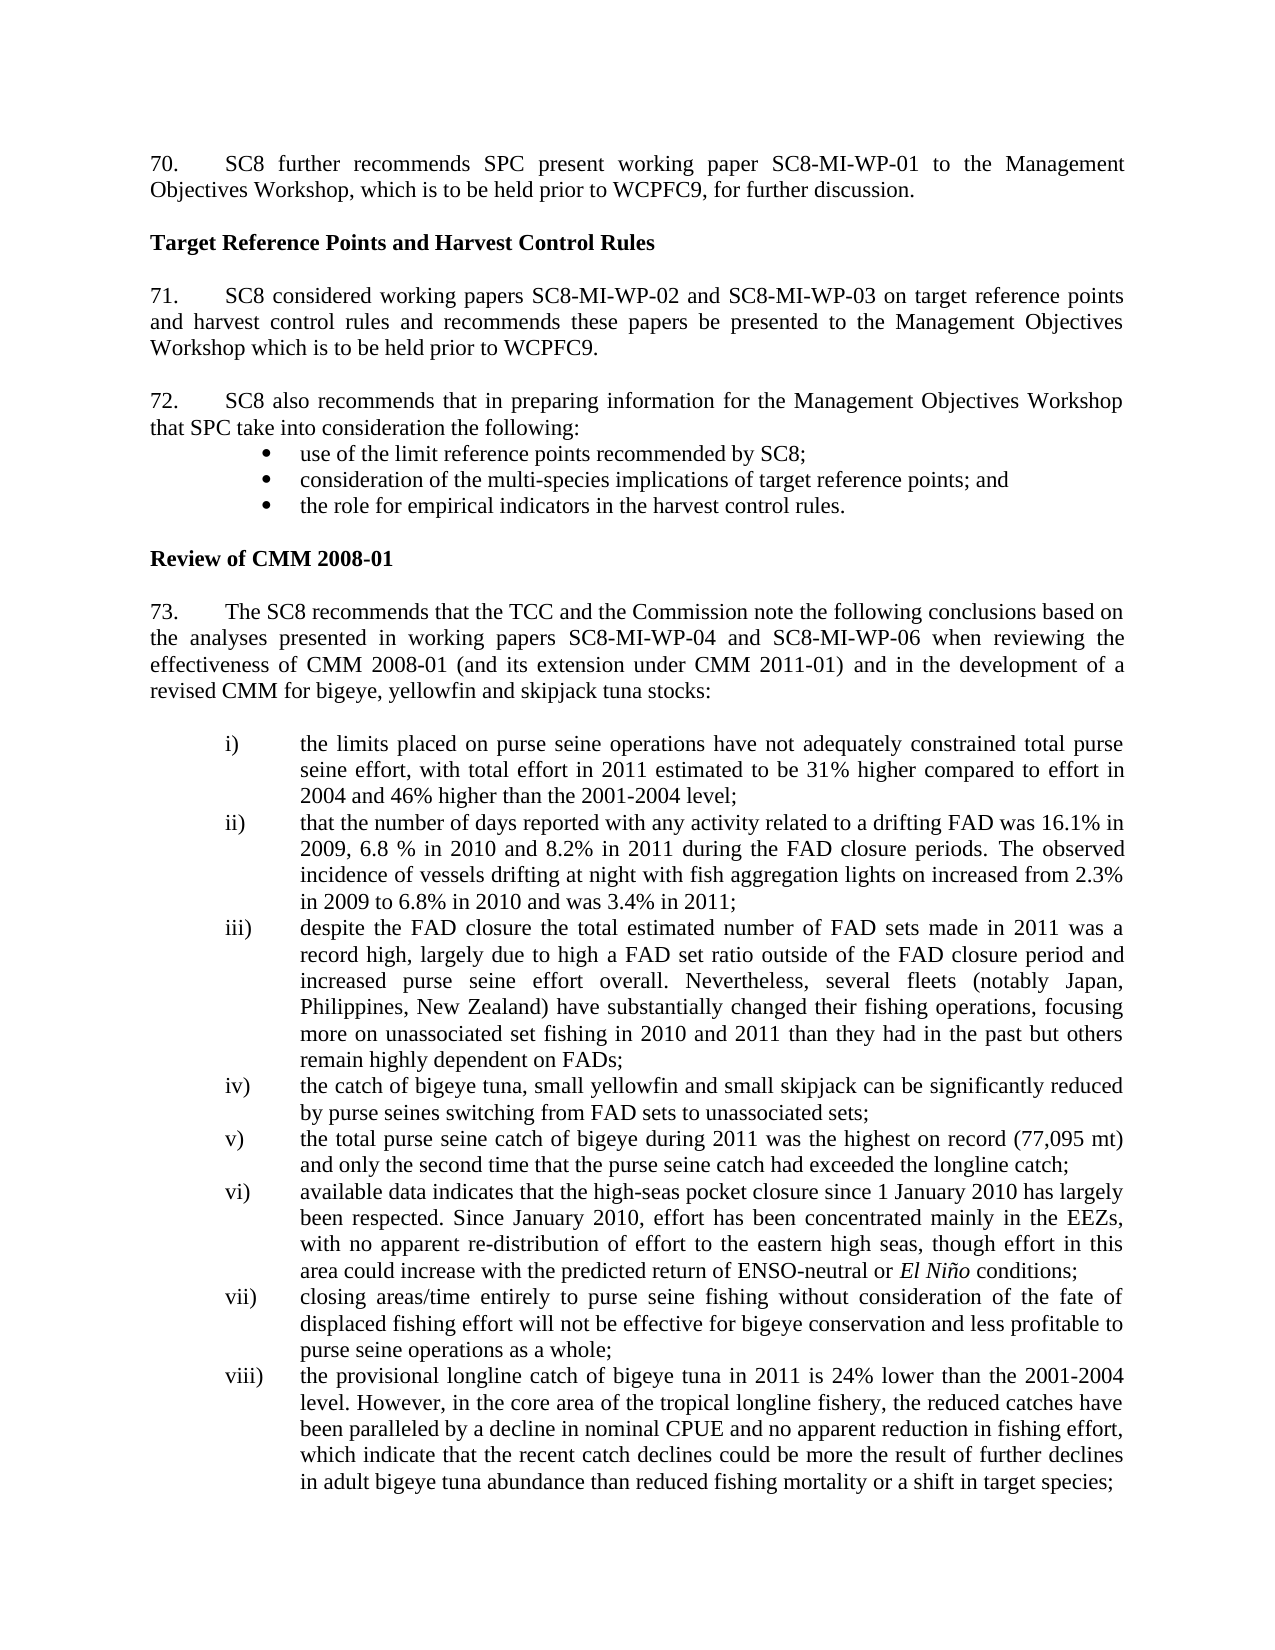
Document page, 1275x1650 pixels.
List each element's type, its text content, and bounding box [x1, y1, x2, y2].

list the role for empirical indicators in the harvest control rules. [262, 493, 1125, 519]
list the limits placed on purse seine operations have not adequately constrained total purse seine effort, with total effort in 2011 estimated to be 31% higher compared to effort in 2004 and 46% higher than the 2001-2004 level; [225, 730, 1125, 809]
list SC8 also recommends that in preparing information for the Management Objectives Workshop that SPC take into consideration the following: [150, 387, 1125, 440]
list the provisional longline catch of bigeye tuna in 2011 is 24% lower than the 2001-2004 level. However, in the core area of the tropical longline fishery, the reduced catches have been paralleled by a decline in nominal CPUE and no apparent reduction in fishing effort, which indicate that the recent catch declines could be more the result of further declines in adult bigeye tuna abundance than reduced fishing mortality or a shift in target species; [225, 1362, 1125, 1494]
list SC8 considered working papers SC8-MI-WP-02 and SC8-MI-WP-03 on target reference points and harvest control rules and recommends these papers be presented to the Management Objectives Workshop which is to be held prior to WCPFC9. [150, 282, 1125, 361]
list the total purse seine catch of bigeye during 2011 was the highest on record (77,095 mt) and only the second time that the purse seine catch had exceeded the longline catch; [225, 1125, 1125, 1178]
list despite the FAD closure the total estimated number of FAD sets made in 2011 was a record high, largely due to high a FAD set ratio outside of the FAD closure period and increased purse seine effort overall. Nevertheless, several fleets (notably Japan, Philippines, New Zealand) have substantially changed their fishing operations, focusing more on unassociated set fishing in 2010 and 2011 than they had in the past but others remain highly dependent on FADs; [225, 914, 1125, 1072]
list consideration of the multi-species implications of target reference points; and [262, 466, 1125, 493]
list The SC8 recommends that the TCC and the Commission note the following conclusions based on the analyses presented in working papers SC8-MI-WP-04 and SC8-MI-WP-06 when reviewing the effectiveness of CMM 2008-01 (and its extension under CMM 2011-01) and in the development of a revised CMM for bigeye, yellowfin and skipjack tuna stocks: [150, 598, 1125, 703]
list the catch of bigeye tuna, small yellowfin and small skipjack can be significantly reduced by purse seines switching from FAD sets to unassociated sets; [225, 1072, 1125, 1125]
list available data indicates that the high-seas pocket closure since 1 January 2010 has largely been respected. Since January 2010, effort has been concentrated mainly in the EEZs, with no apparent re-distribution of effort to the eastern high seas, though effort in this area could increase with the predicted return of ENSO-neutral or El Niño conditions; [225, 1178, 1125, 1283]
list closing areas/time entirely to purse seine fishing without consideration of the fate of displaced fishing effort will not be effective for bigeye conservation and less profitable to purse seine operations as a whole; [225, 1283, 1125, 1362]
text Target Reference Points and Harvest Control Rules [150, 229, 1125, 255]
list that the number of days reported with any activity related to a drifting FAD was 16.1% in 2009, 6.8 % in 2010 and 8.2% in 2011 during the FAD closure periods. The observed incidence of vessels drifting at night with fish aggregation lights on increased from 2.3% in 2009 to 6.8% in 2010 and was 3.4% in 2011; [225, 809, 1125, 914]
list use of the limit reference points recommended by SC8; [262, 440, 1125, 466]
text Review of CMM 2008-01 [150, 545, 1125, 572]
list SC8 further recommends SPC present working paper SC8-MI-WP-01 to the Management Objectives Workshop, which is to be held prior to WCPFC9, for further discussion. [150, 150, 1125, 203]
